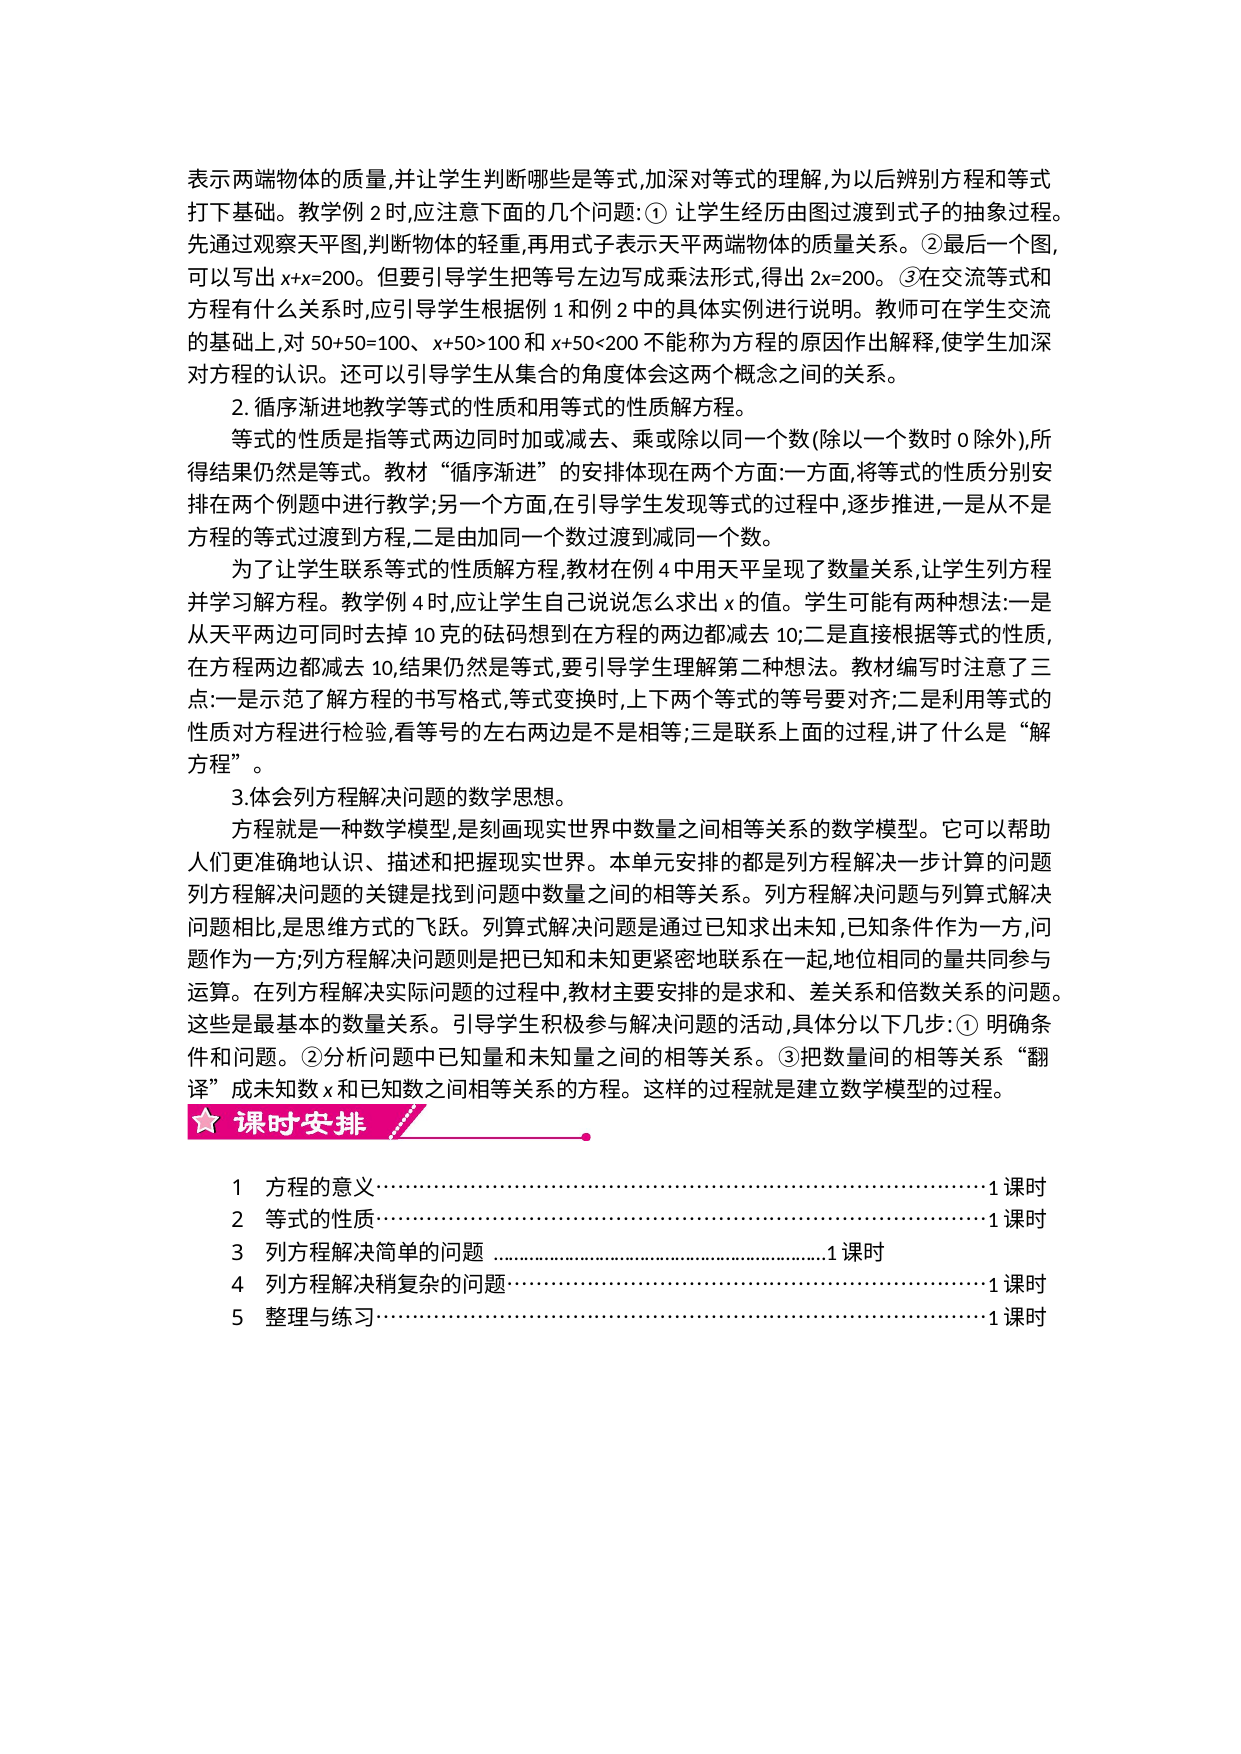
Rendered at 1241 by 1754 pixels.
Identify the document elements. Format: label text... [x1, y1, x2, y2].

text 4 列方程解决稍复杂的问题…………………………………………………………1课时 [187, 1267, 1053, 1299]
text 为了让学生联系等式的性质解方程,教材在例4中用天平呈现了数量关系,让学生列方程并学习解方程。教学例4时,应让学生自己说说怎么求出x的值。学生可能有两种想法:一是从天平两边可同时去掉10克的砝码想到在方程的两边都减去10;二是直接根据等式的性质,在方程两边都减去10,结果仍然是等式,要引导学生理解第二种想法。教材编写时注意了三点:一是示范了解方程的书写格式,等式变换时,上下两个等式的等号要对齐;二是利用等式的性质对方程进行检验,看等号的左右两边是不是相等;三是联系上面的过程,讲了什么是“解方程”。 [187, 552, 1053, 779]
text 3 列方程解决简单的问题 …………………………………………………………1课时 [187, 1234, 1053, 1267]
text 2. 循序渐进地教学等式的性质和用等式的性质解方程。 [187, 389, 1053, 422]
text 5 整理与练习…………………………………………………………………………1课时 [187, 1299, 1053, 1332]
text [187, 162, 1053, 389]
text 2 等式的性质…………………………………………………………………………1课时 [187, 1202, 1053, 1234]
picture [187, 1104, 591, 1141]
text 等式的性质是指等式两边同时加或减去、乘或除以同一个数(除以一个数时0除外),所得结果仍然是等式。教材“循序渐进”的安排体现在两个方面:一方面,将等式的性质分别安排在两个例题中进行教学;另一个方面,在引导学生发现等式的过程中,逐步推进,一是从不是方程的等式过渡到方程,二是由加同一个数过渡到减同一个数。 [187, 422, 1053, 552]
text 3.体会列方程解决问题的数学思想。 [187, 779, 1053, 812]
text 1 方程的意义…………………………………………………………………………1课时 [187, 1169, 1053, 1202]
text 方程就是一种数学模型,是刻画现实世界中数量之间相等关系的数学模型。它可以帮助人们更准确地认识、描述和把握现实世界。本单元安排的都是列方程解决一步计算的问题。列方程解决问题的关键是找到问题中数量之间的相等关系。列方程解决问题与列算式解决问题相比,是思维方式的飞跃。列算式解决问题是通过已知求出未知,已知条件作为一方,问题作为一方;列方程解决问题则是把已知和未知更紧密地联系在一起,地位相同的量共同参与运算。在列方程解决实际问题的过程中,教材主要安排的是求和、差关系和倍数关系的问题。这些是最基本的数量关系。引导学生积极参与解决问题的活动,具体分以下几步:①明确条件和问题。②分析问题中已知量和未知量之间的相等关系。③把数量间的相等关系“翻译”成未知数x和已知数之间相等关系的方程。这样的过程就是建立数学模型的过程。 [187, 812, 1053, 1104]
